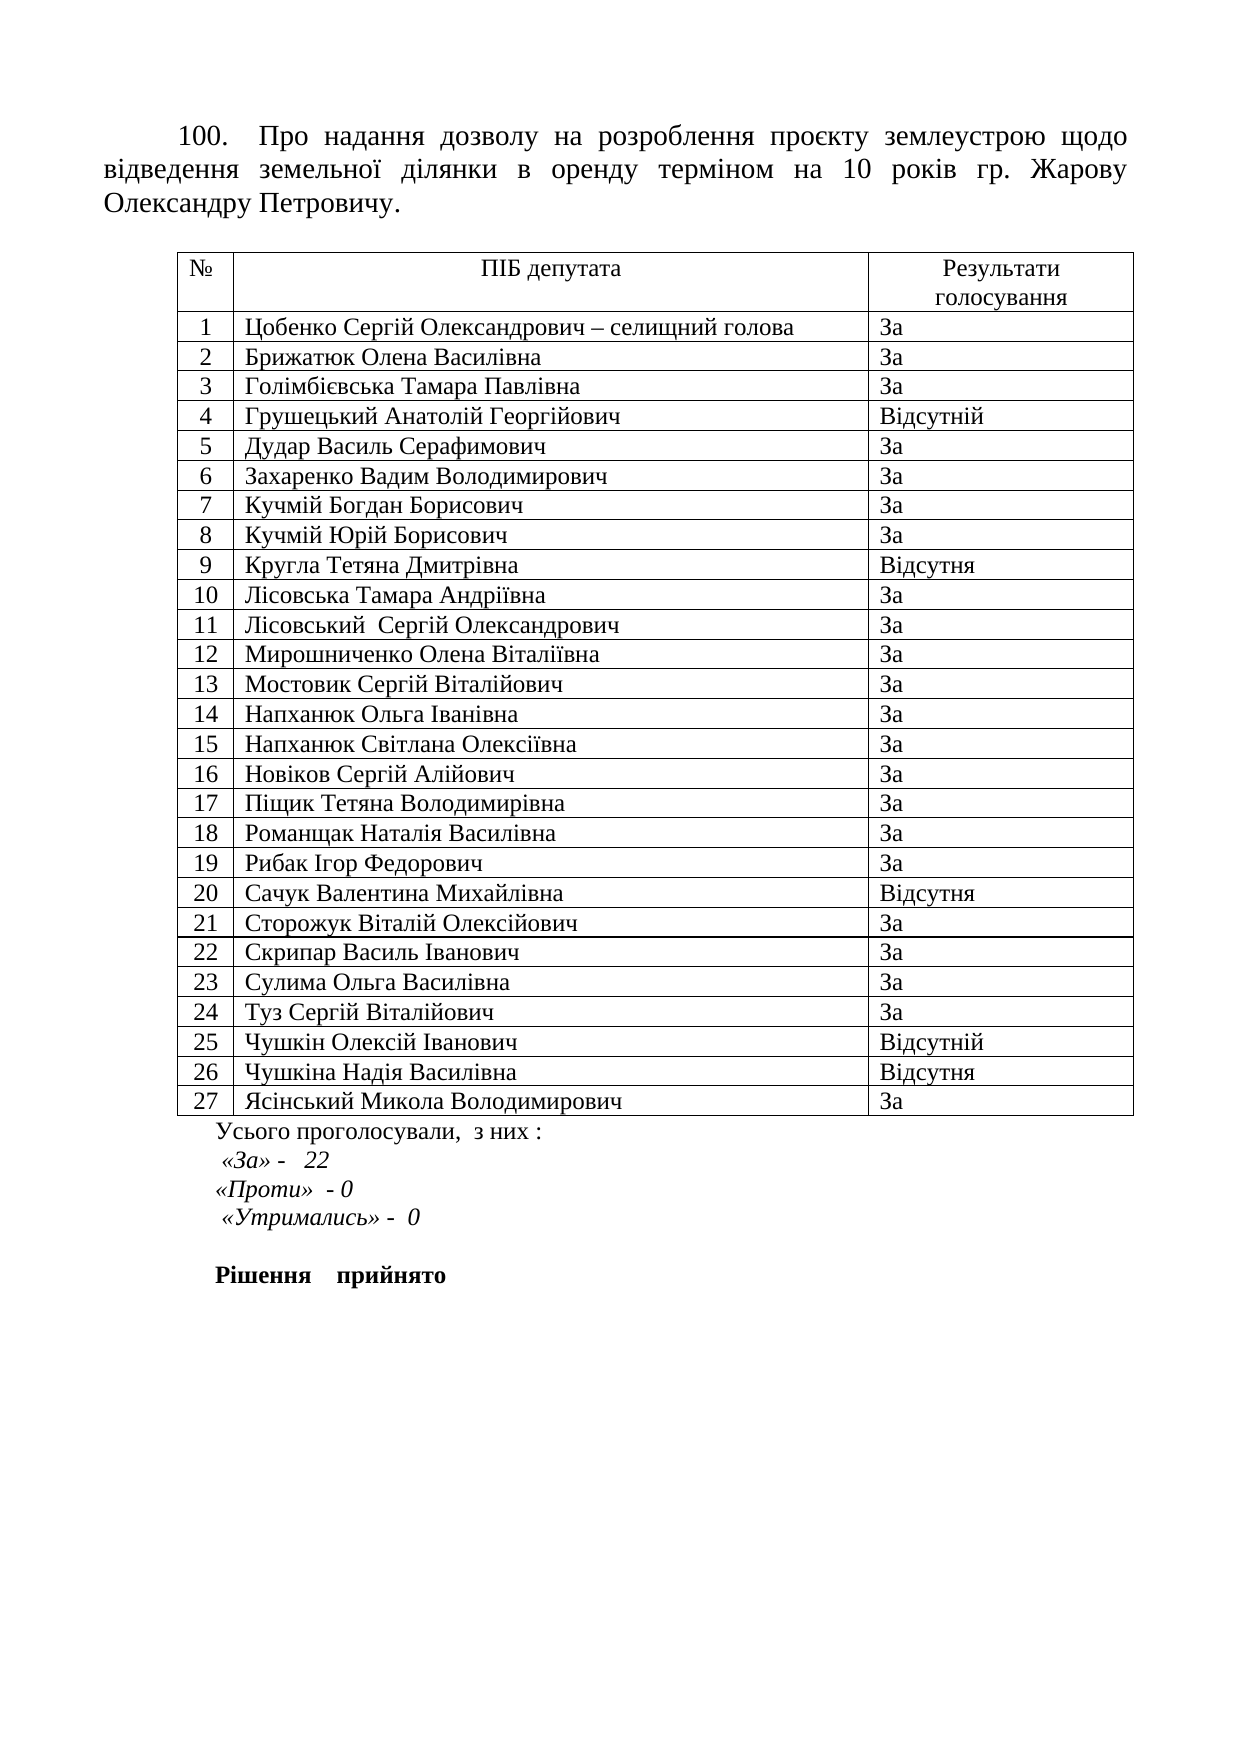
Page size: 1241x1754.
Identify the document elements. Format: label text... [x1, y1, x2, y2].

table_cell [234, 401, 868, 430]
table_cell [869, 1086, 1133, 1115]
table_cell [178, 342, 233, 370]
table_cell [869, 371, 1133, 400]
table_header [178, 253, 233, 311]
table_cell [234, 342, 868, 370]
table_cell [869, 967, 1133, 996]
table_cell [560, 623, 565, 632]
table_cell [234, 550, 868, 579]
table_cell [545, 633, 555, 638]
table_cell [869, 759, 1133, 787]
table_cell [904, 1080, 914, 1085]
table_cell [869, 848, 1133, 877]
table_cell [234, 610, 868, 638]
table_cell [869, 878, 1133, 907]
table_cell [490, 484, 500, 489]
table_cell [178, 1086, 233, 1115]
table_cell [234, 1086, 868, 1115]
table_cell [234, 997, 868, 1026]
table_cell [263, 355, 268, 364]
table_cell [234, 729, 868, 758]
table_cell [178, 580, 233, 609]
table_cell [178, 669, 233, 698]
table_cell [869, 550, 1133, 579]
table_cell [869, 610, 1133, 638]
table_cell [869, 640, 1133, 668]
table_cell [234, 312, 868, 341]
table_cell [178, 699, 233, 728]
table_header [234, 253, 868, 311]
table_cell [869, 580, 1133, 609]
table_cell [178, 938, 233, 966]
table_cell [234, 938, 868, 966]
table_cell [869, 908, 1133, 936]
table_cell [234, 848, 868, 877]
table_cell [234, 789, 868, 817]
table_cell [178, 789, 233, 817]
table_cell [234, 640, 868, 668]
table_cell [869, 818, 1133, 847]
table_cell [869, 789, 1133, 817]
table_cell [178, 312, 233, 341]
list «Утримались» - 0 [215, 1202, 1152, 1231]
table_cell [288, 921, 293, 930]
list Про надання дозволу на розроблення проєкту землеустрою щодо відведення земельної ділянки в оренду терміном на 10 років гр. Жарову Олександру Петровичу. [103, 118, 1128, 219]
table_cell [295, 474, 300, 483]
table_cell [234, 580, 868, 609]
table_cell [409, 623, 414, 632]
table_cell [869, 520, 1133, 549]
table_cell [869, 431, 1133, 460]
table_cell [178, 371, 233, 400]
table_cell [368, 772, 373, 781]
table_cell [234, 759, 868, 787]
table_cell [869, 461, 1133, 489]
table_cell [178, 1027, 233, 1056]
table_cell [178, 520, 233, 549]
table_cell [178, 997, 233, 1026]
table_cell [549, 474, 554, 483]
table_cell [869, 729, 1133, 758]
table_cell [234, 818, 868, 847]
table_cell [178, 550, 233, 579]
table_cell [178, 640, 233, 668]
list Рішення прийнято [215, 1260, 1152, 1289]
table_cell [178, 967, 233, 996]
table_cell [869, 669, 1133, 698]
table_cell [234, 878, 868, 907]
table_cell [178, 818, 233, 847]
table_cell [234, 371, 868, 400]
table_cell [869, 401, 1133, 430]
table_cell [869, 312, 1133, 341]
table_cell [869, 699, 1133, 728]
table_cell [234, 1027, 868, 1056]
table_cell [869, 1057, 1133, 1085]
list «За» - 22 [215, 1145, 1152, 1174]
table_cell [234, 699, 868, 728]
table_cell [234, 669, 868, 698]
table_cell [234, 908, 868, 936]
list «Проти» - 0 [215, 1174, 1152, 1202]
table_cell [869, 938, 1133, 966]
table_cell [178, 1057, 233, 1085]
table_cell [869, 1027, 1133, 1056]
list Усього проголосували, з них : [215, 1116, 1152, 1145]
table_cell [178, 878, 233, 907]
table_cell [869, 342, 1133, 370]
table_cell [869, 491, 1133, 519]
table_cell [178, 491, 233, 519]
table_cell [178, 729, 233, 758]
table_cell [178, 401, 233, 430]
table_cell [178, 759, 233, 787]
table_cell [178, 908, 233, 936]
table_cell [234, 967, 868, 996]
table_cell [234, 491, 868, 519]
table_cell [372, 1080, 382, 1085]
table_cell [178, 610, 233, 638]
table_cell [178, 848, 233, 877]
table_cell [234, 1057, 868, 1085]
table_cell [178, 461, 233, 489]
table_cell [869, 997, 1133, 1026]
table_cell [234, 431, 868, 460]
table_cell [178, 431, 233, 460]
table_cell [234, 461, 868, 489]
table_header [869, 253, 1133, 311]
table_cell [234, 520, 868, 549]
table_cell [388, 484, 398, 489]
